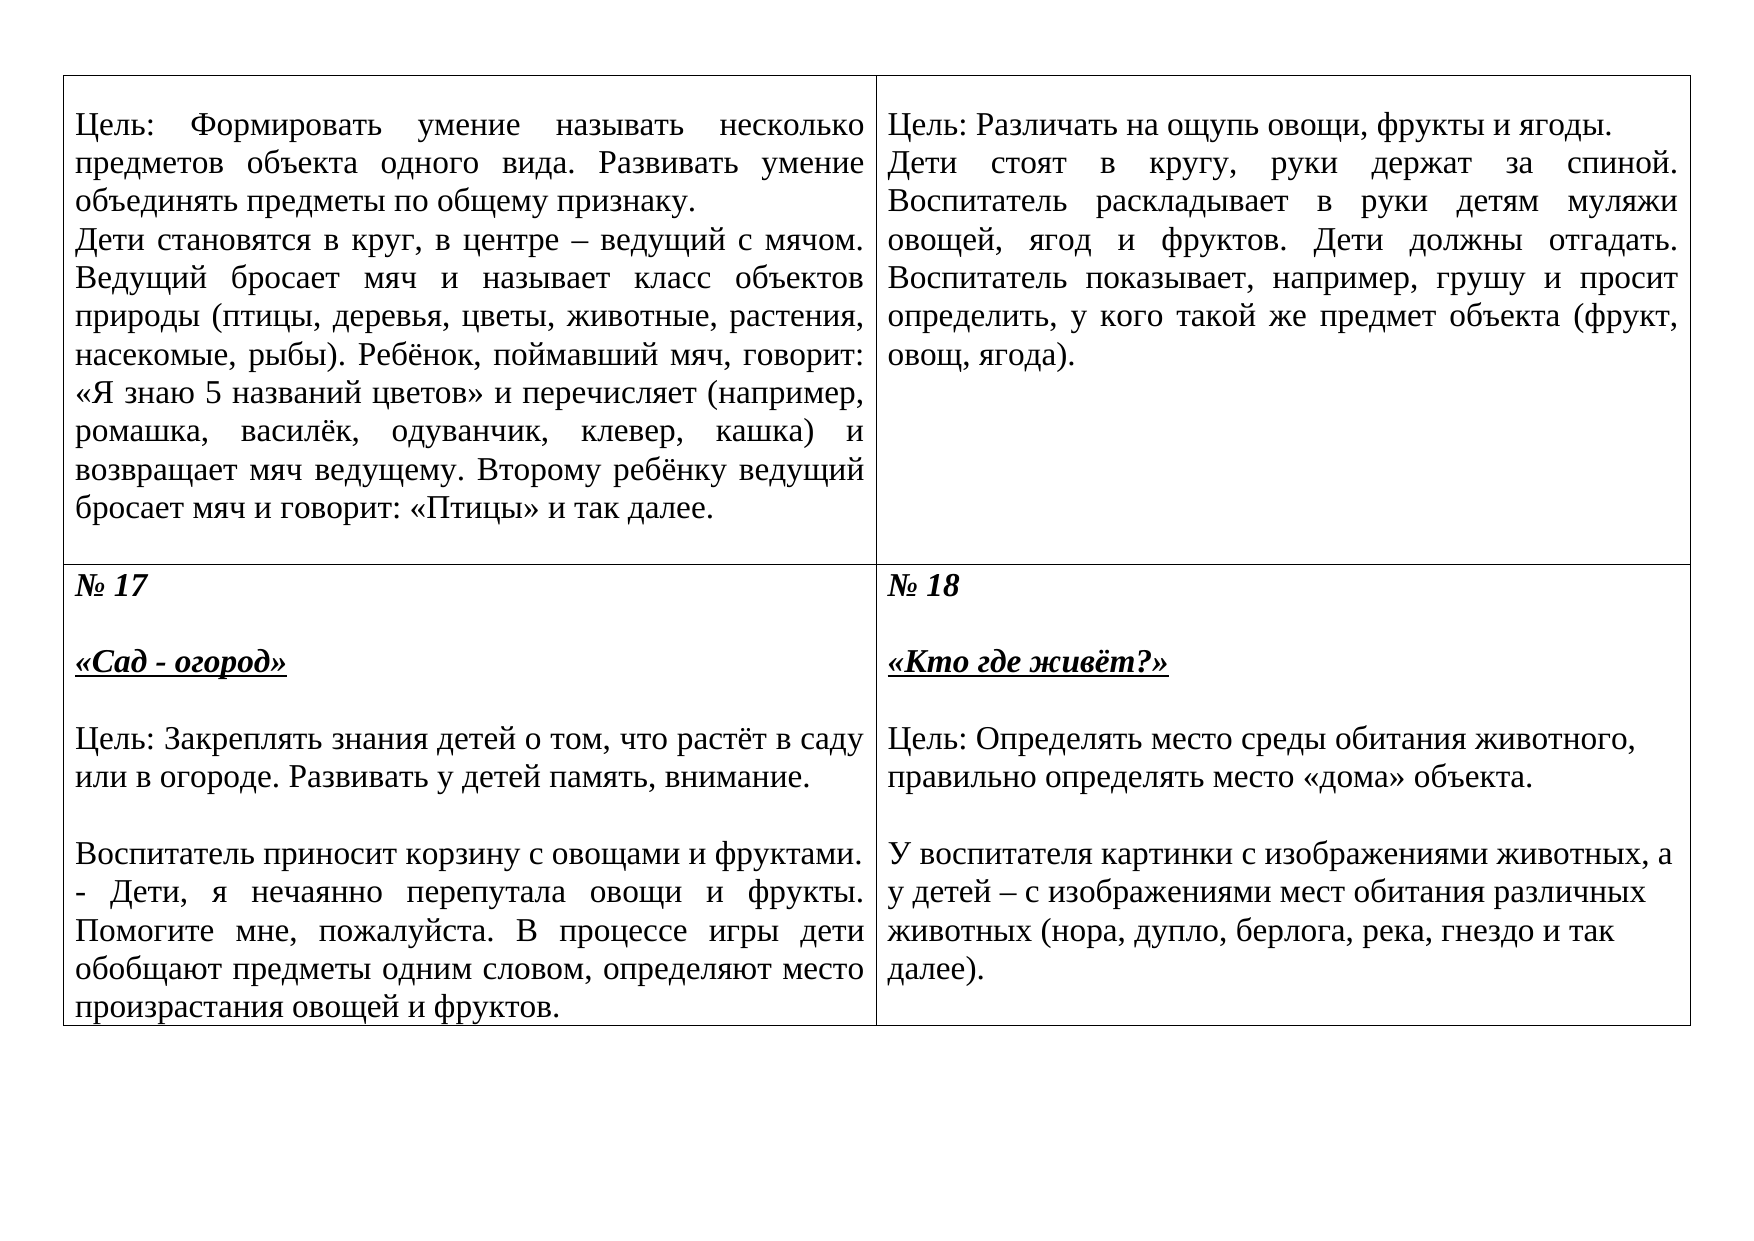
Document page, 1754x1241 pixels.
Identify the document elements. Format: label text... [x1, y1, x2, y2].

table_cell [64, 76, 876, 564]
table_cell № 18 «Кто где живёт?» Цель: Определять место среды обитания животного, правильно определять место «дома» объекта. У воспитателя картинки с изображениями животных, а у детей – с изображениями мест обитания различных животных (нора, дупло, берлога, река, гнездо и так далее). [877, 565, 1690, 1025]
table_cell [877, 76, 1690, 564]
table_cell № 17 «Сад - огород» Цель: Закреплять знания детей о том, что растёт в саду или в огороде. Развивать у детей память, внимание. Воспитатель приносит корзину с овощами и фруктами. - Дети, я нечаянно перепутала овощи и фрукты. Помогите мне, пожалуйста. В процессе игры дети обобщают предметы одним словом, определяют место произрастания овощей и фруктов. [64, 565, 876, 1025]
